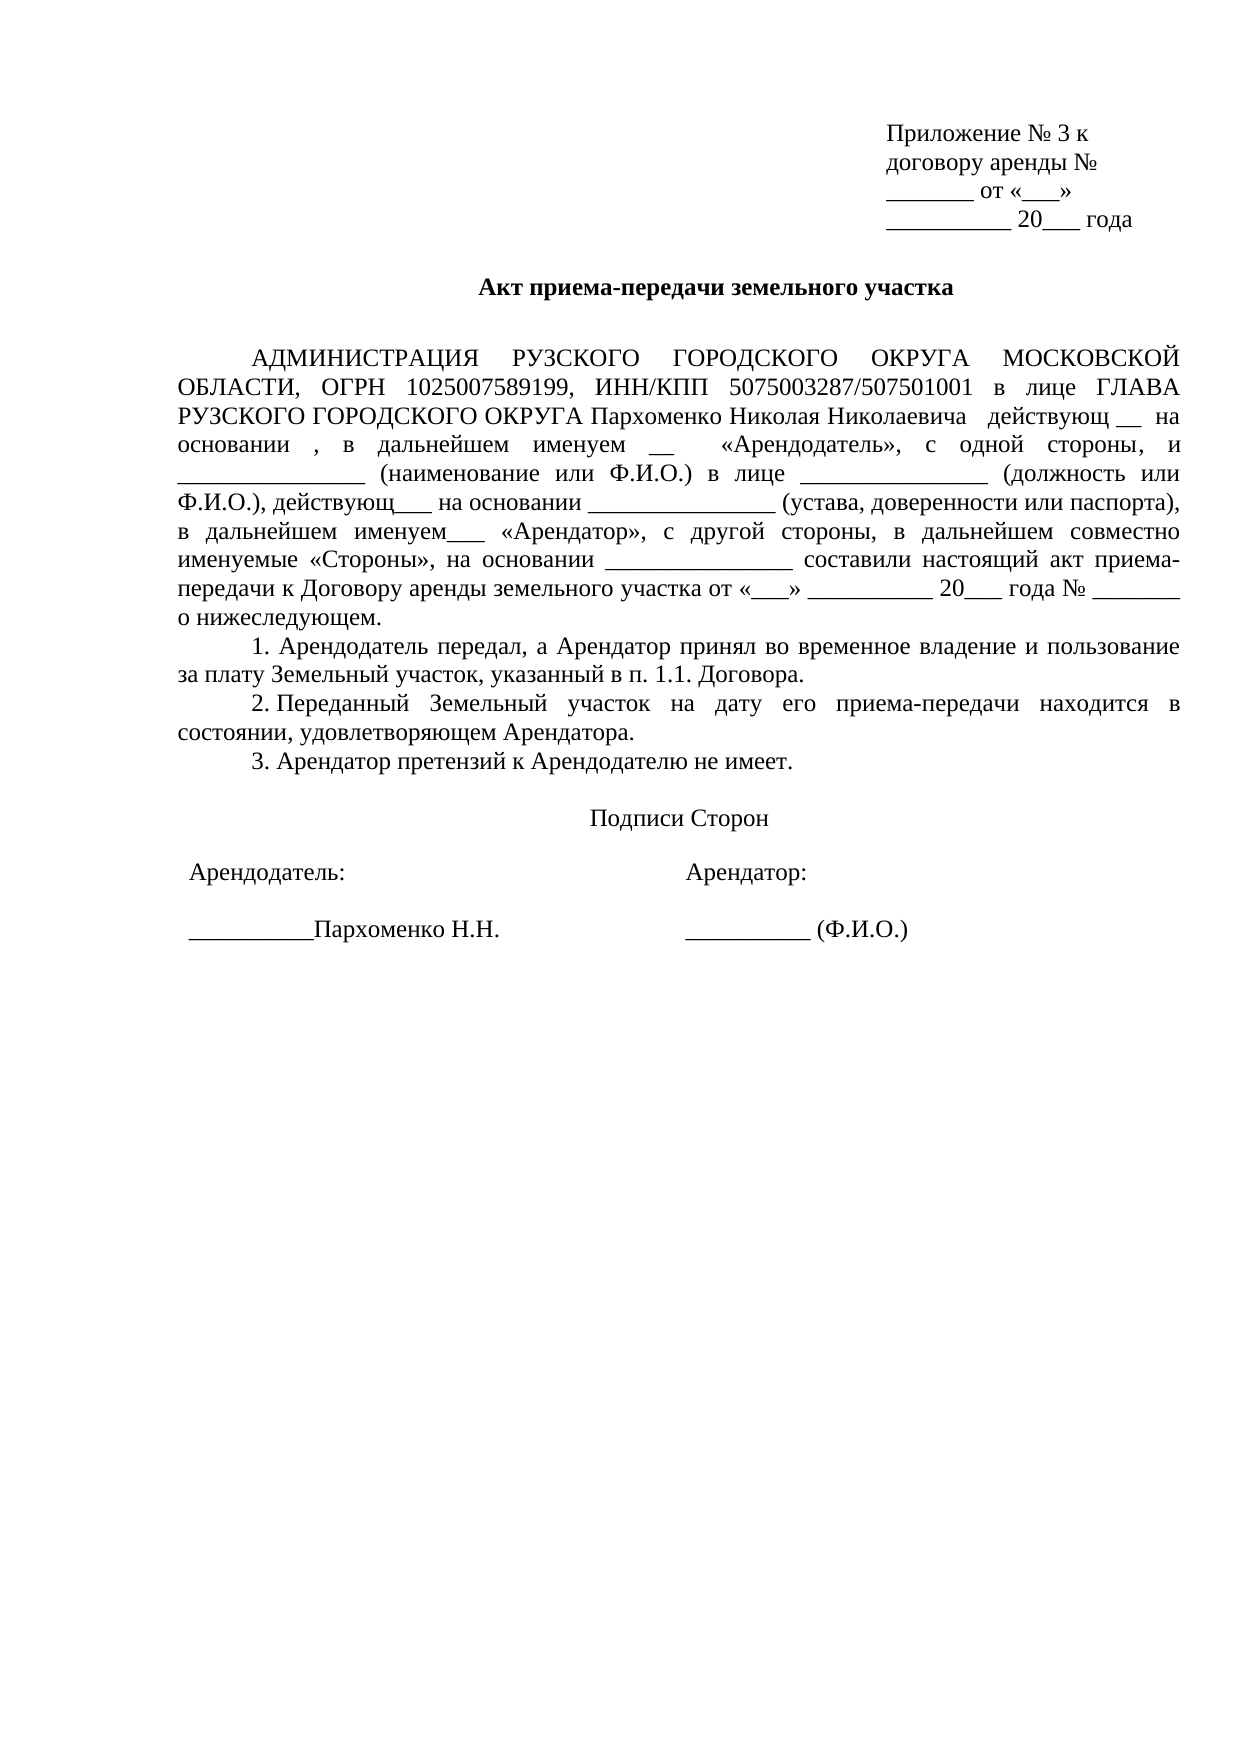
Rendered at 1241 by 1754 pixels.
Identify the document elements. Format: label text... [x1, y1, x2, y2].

table_cell __________ (Ф.И.О.) [674, 915, 1171, 972]
text АДМИНИСТРАЦИЯ РУЗСКОГО ГОРОДСКОГО ОКРУГА МОСКОВСКОЙ ОБЛАСТИ, ОГРН 1025007589199, ИНН/КПП 5075003287/507501001 в лице ГЛАВА РУЗСКОГО ГОРОДСКОГО ОКРУГА Пархоменко Николая Николаевича действующ __ на основании , в дальнейшем именуем __ «Арендодатель», с одной стороны, и _______________ (наименование или Ф.И.О.) в лице _______________ (должность или Ф.И.О.), действующ___ на основании _______________ (устава, доверенности или паспорта), в дальнейшем именуем___ «Арендатор», с другой стороны, в дальнейшем совместно именуемые «Стороны», на основании _______________ составили настоящий акт приема-передачи к Договору аренды земельного участка от «___» __________ 20___ года № _______ о нижеследующем. [177, 343, 1181, 631]
text 3. Арендатор претензий к Арендодателю не имеет. [177, 746, 1181, 774]
table_cell __________Пархоменко Н.Н. [177, 915, 674, 972]
text Подписи Сторон [177, 803, 1181, 832]
text Акт приема-передачи земельного участка [177, 272, 1181, 300]
text Приложение № 3 к договору аренды № _______ от «___» __________ 20___ года [886, 118, 1181, 233]
table_header Арендатор: [674, 857, 1171, 914]
table_header Арендодатель: [177, 857, 674, 914]
text 1. Арендодатель передал, а Арендатор принял во временное владение и пользование за плату Земельный участок, указанный в п. 1.1. Договора. [177, 631, 1181, 688]
text 2. Переданный Земельный участок на дату его приема-передачи находится в состоянии, удовлетворяющем Арендатора. [177, 688, 1181, 746]
